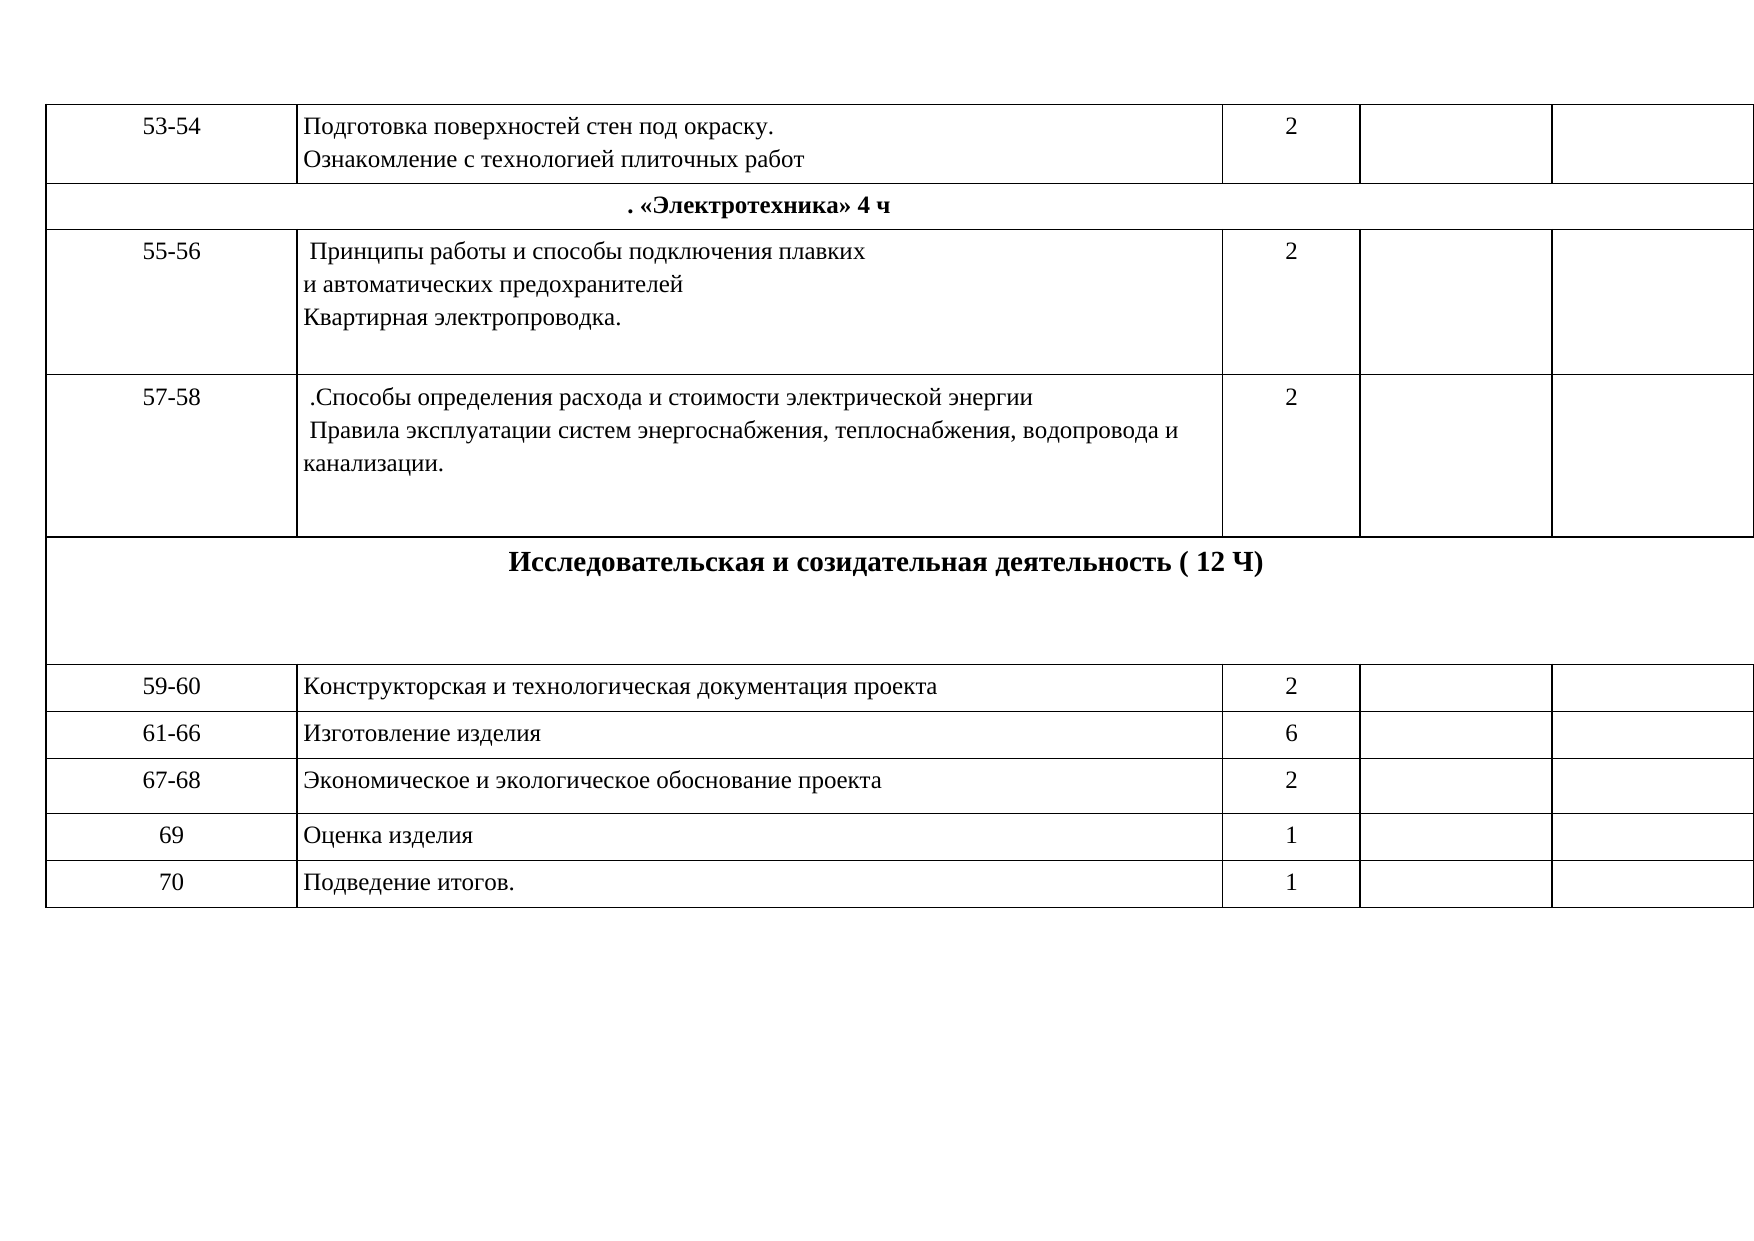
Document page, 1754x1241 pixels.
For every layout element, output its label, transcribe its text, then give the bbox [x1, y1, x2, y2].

table_cell 67-68 [47, 759, 296, 812]
table_cell .Способы определения расхода и стоимости электрической энергии Правила эксплуатации систем энергоснабжения, теплоснабжения, водопровода и канализации. [298, 375, 1222, 536]
table_cell Подготовка поверхностей стен под окраску. Ознакомление с технологией плиточных работ [298, 105, 1222, 183]
table_cell 1 [1223, 814, 1359, 859]
table_cell . «Электротехника» 4 ч [47, 184, 1753, 229]
table_cell 2 [1223, 375, 1359, 536]
table_cell [1361, 814, 1551, 859]
table_cell [1553, 230, 1753, 374]
table_cell [1553, 814, 1753, 859]
table_cell [1361, 230, 1551, 374]
table_cell [1361, 861, 1551, 907]
table_cell Подведение итогов. [298, 861, 1222, 907]
table_cell 59-60 [47, 665, 296, 711]
table_cell 57-58 [47, 375, 296, 536]
table_cell 55-56 [47, 230, 296, 374]
table_cell [1361, 759, 1551, 812]
table_cell Изготовление изделия [298, 712, 1222, 758]
table_cell [1361, 712, 1551, 758]
table_cell 53-54 [47, 105, 296, 183]
table_cell [1361, 105, 1551, 183]
table_cell 2 [1223, 230, 1359, 374]
table_cell 2 [1223, 105, 1359, 183]
table_cell [1361, 665, 1551, 711]
table_cell [1553, 712, 1753, 758]
table_cell 6 [1223, 712, 1359, 758]
table_cell Принципы работы и способы подключения плавких и автоматических предохранителей Квартирная электропроводка. [298, 230, 1222, 374]
table_cell [1553, 665, 1753, 711]
table_cell Конструкторская и технологическая документация проекта [298, 665, 1222, 711]
table_cell [1553, 375, 1753, 536]
table_cell 70 [47, 861, 296, 907]
table_cell Оценка изделия [298, 814, 1222, 859]
table_cell [1361, 375, 1551, 536]
table_cell [1553, 861, 1753, 907]
table_cell [1553, 105, 1753, 183]
table_cell 69 [47, 814, 296, 859]
table_cell Исследовательская и созидательная деятельность ( 12 Ч) [47, 538, 1754, 663]
table_cell 2 [1223, 665, 1359, 711]
table_cell Экономическое и экологическое обоснование проекта [298, 759, 1222, 812]
table_cell 1 [1223, 861, 1359, 907]
table_cell [1553, 759, 1753, 812]
table_cell 61-66 [47, 712, 296, 758]
table_cell 2 [1223, 759, 1359, 812]
